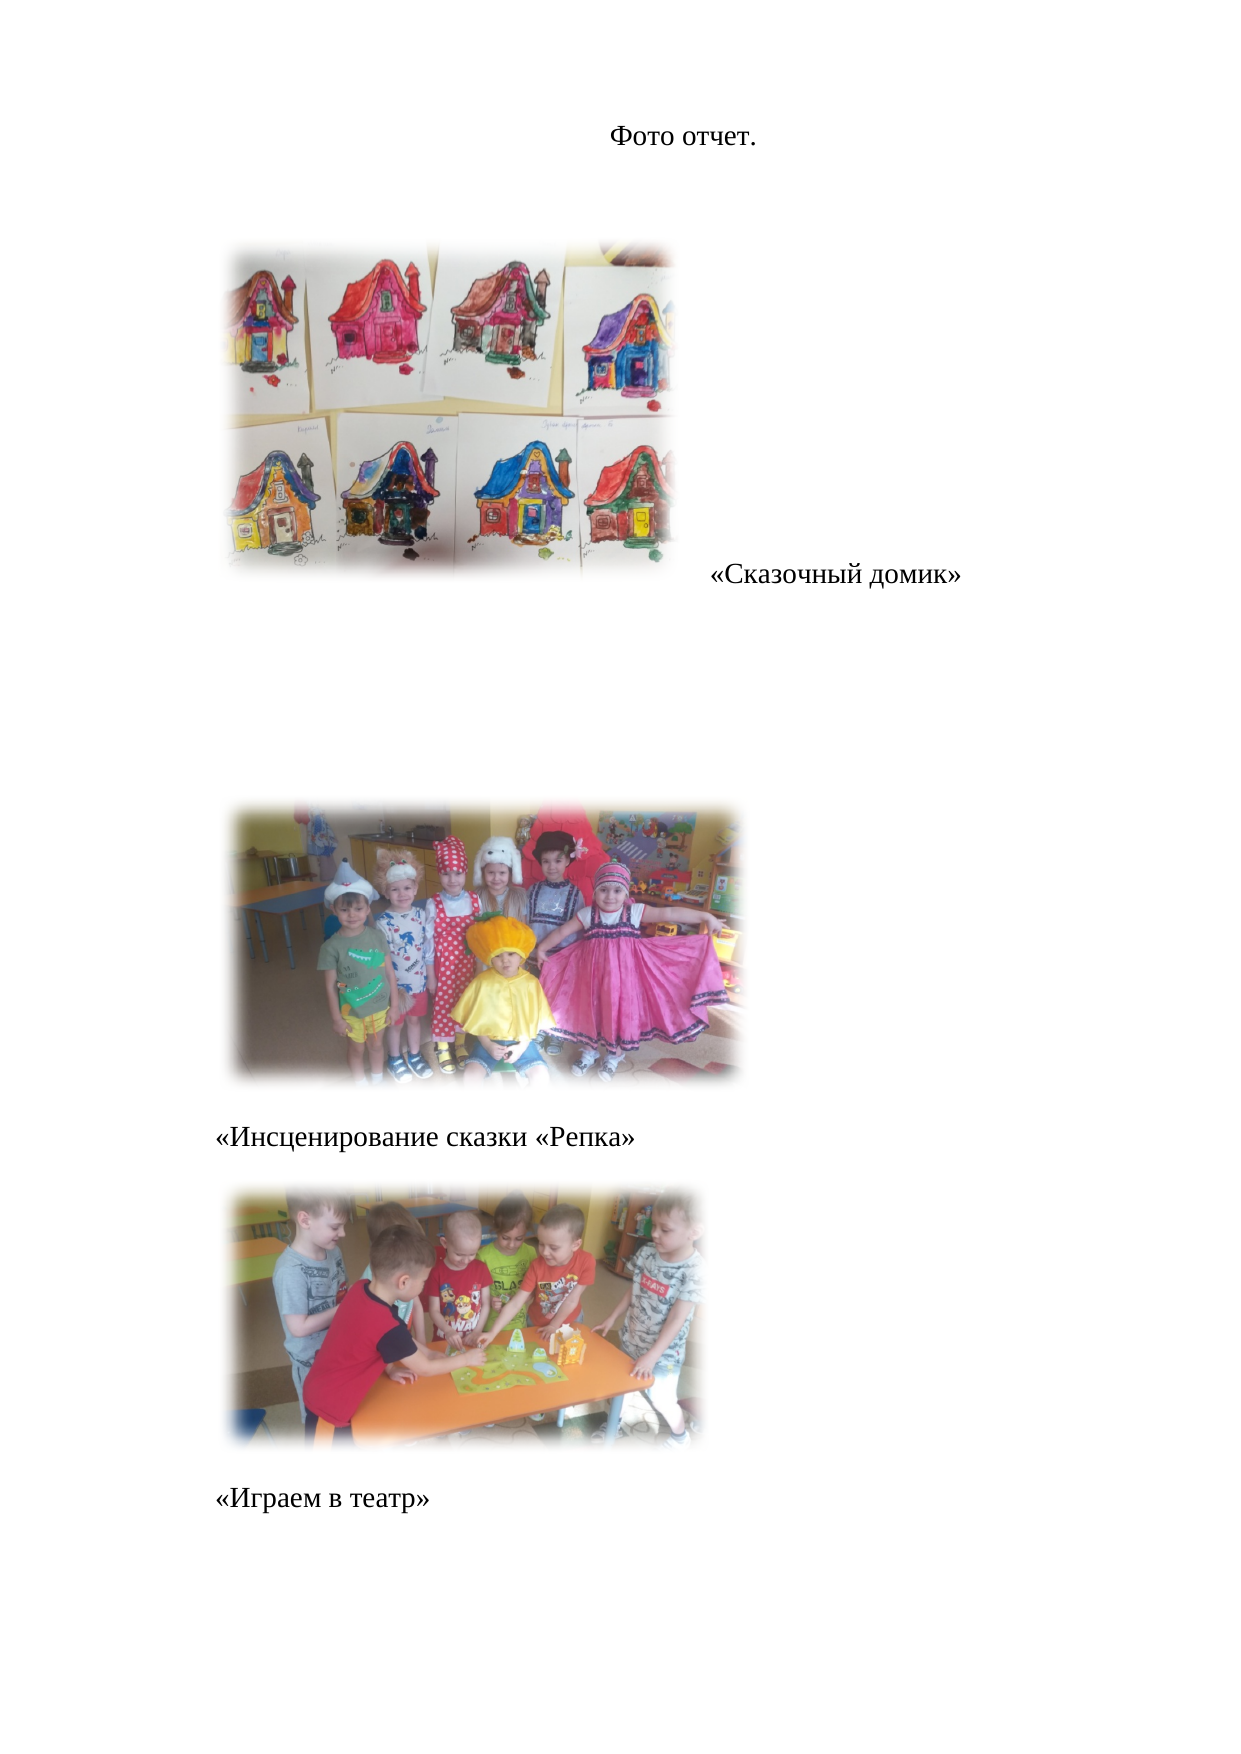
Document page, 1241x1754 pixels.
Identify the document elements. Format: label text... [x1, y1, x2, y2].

text «Инсценирование сказки «Репка» [215, 1119, 1152, 1152]
picture [247, 266, 652, 554]
picture [247, 823, 722, 1064]
text Фото отчет. [215, 118, 1152, 152]
text «Играем в театр» [215, 1480, 1152, 1513]
picture [247, 1208, 681, 1425]
